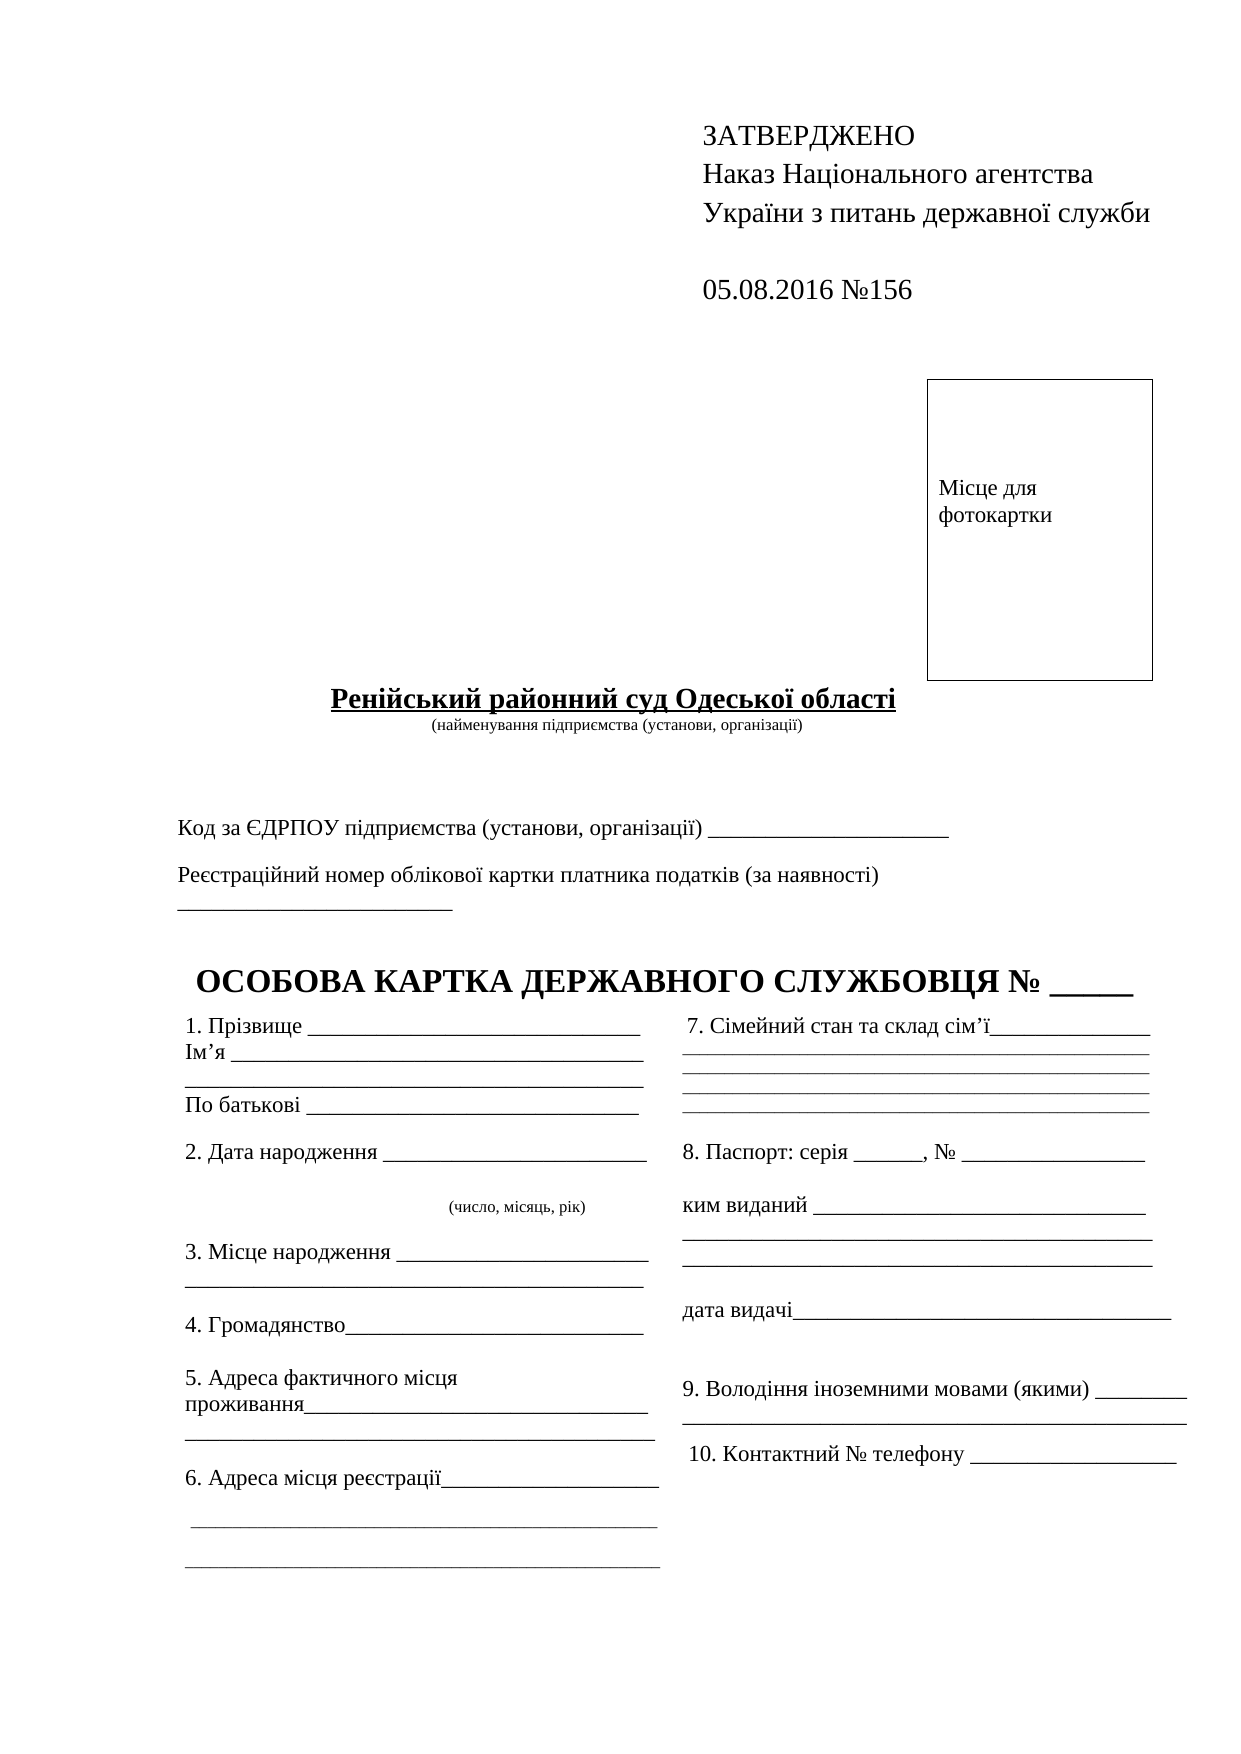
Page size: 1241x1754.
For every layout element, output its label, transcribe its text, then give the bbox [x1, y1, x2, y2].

table_cell 2. Дата народження _______________________ (число, місяць, рік) 3. Місце народження ______________________ ________________________________________ 4. Громадянство__________________________ 5. Адреса фактичного місця проживання______________________________ _________________________________________ 6. Адреса місця реєстрації___________________ ________________________________________________________ _________________________________________________________ [174, 1138, 671, 1591]
table_cell 8. Паспорт: серія ______, № ________________ ким виданий _____________________________ _________________________________________ _________________________________________ дата видачі_________________________________ [671, 1138, 1190, 1322]
table_header 1. Прізвище _____________________________ Ім’я ____________________________________ ________________________________________ По батькові _____________________________ [174, 1012, 671, 1138]
table_header 7. Сімейний стан та склад сім’ї______________ ________________________________________________________ ________________________________________________________ ________________________________________________________ ________________________________________________________ [671, 1012, 1190, 1138]
text Реєстраційний номер облікової картки платника податків (за наявності) ________________________ [177, 861, 1152, 914]
text Код за ЄДРПОУ підприємства (установи, організації) _____________________ [177, 814, 1152, 840]
table_header Місце для фотокартки [928, 380, 1152, 680]
text ОСОБОВА КАРТКА ДЕРЖАВНОГО СЛУЖБОВЦЯ № _____ [177, 961, 1152, 999]
text ЗАТВЕРДЖЕНО Наказ Національного агентства України з питань державної служби 05.08.2016 №156 [702, 118, 1152, 306]
table_cell 10. Контактний № телефону __________________ [671, 1440, 1190, 1591]
text Ренійський районний суд Одеської області [177, 681, 1152, 714]
table_cell 9. Володіння іноземними мовами (якими) ________ ____________________________________________ [671, 1323, 1190, 1440]
text (найменування підприємства (установи, організації) [177, 714, 1152, 734]
